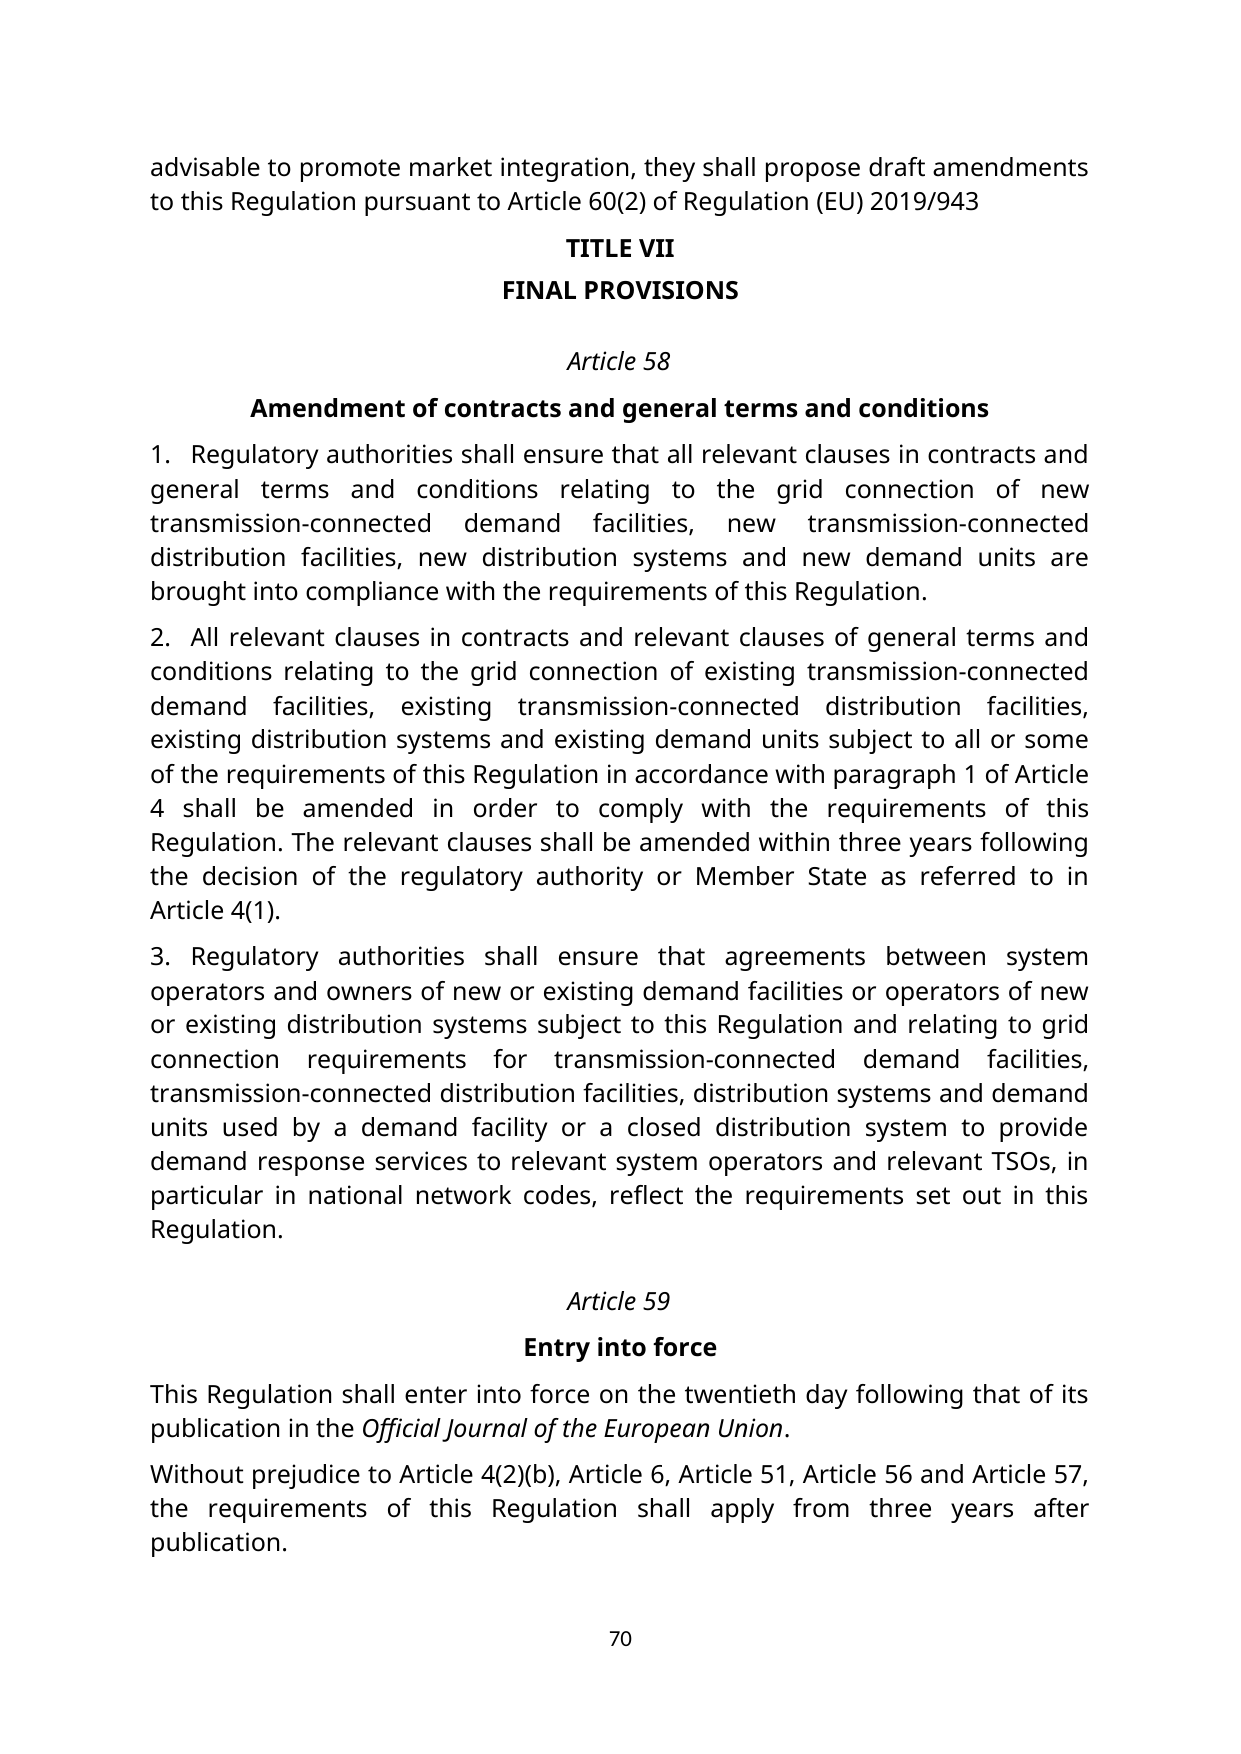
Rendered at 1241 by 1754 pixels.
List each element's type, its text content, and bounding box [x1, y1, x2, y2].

text Without prejudice to Article 4(2)(b), Article 6, Article 51, Article 56 and Article 57, the requirements of this Regulation shall apply from three years after publication. [150, 1457, 1090, 1559]
text 1. Regulatory authorities shall ensure that all relevant clauses in contracts and general terms and conditions relating to the grid connection of new transmission-connected demand facilities, new transmission-connected distribution facilities, new distribution systems and new demand units are brought into compliance with the requirements of this Regulation. [150, 437, 1090, 607]
text FINAL PROVISIONS [150, 272, 1090, 307]
text Amendment of contracts and general terms and conditions [150, 391, 1090, 425]
text 3. Regulatory authorities shall ensure that agreements between system operators and owners of new or existing demand facilities or operators of new or existing distribution systems subject to this Regulation and relating to grid connection requirements for transmission-connected demand facilities, transmission-connected distribution facilities, distribution systems and demand units used by a demand facility or a closed distribution system to provide demand response services to relevant system operators and relevant TSOs, in particular in national network codes, reflect the requirements set out in this Regulation. [150, 939, 1090, 1246]
text Article 59 [150, 1283, 1090, 1317]
text TITLE VII [150, 231, 1090, 265]
text 2. All relevant clauses in contracts and relevant clauses of general terms and conditions relating to the grid connection of existing transmission-connected demand facilities, existing transmission-connected distribution facilities, existing distribution systems and existing demand units subject to all or some of the requirements of this Regulation in accordance with paragraph 1 of Article 4 shall be amended in order to comply with the requirements of this Regulation. The relevant clauses shall be amended within three years following the decision of the regulatory authority or Member State as referred to in Article 4(1). [150, 620, 1090, 927]
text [150, 150, 1090, 218]
text This Regulation shall enter into force on the twentieth day following that of its publication in the Official Journal of the European Union. [150, 1376, 1090, 1444]
text Article 58 [150, 344, 1090, 378]
text Entry into force [150, 1330, 1090, 1364]
